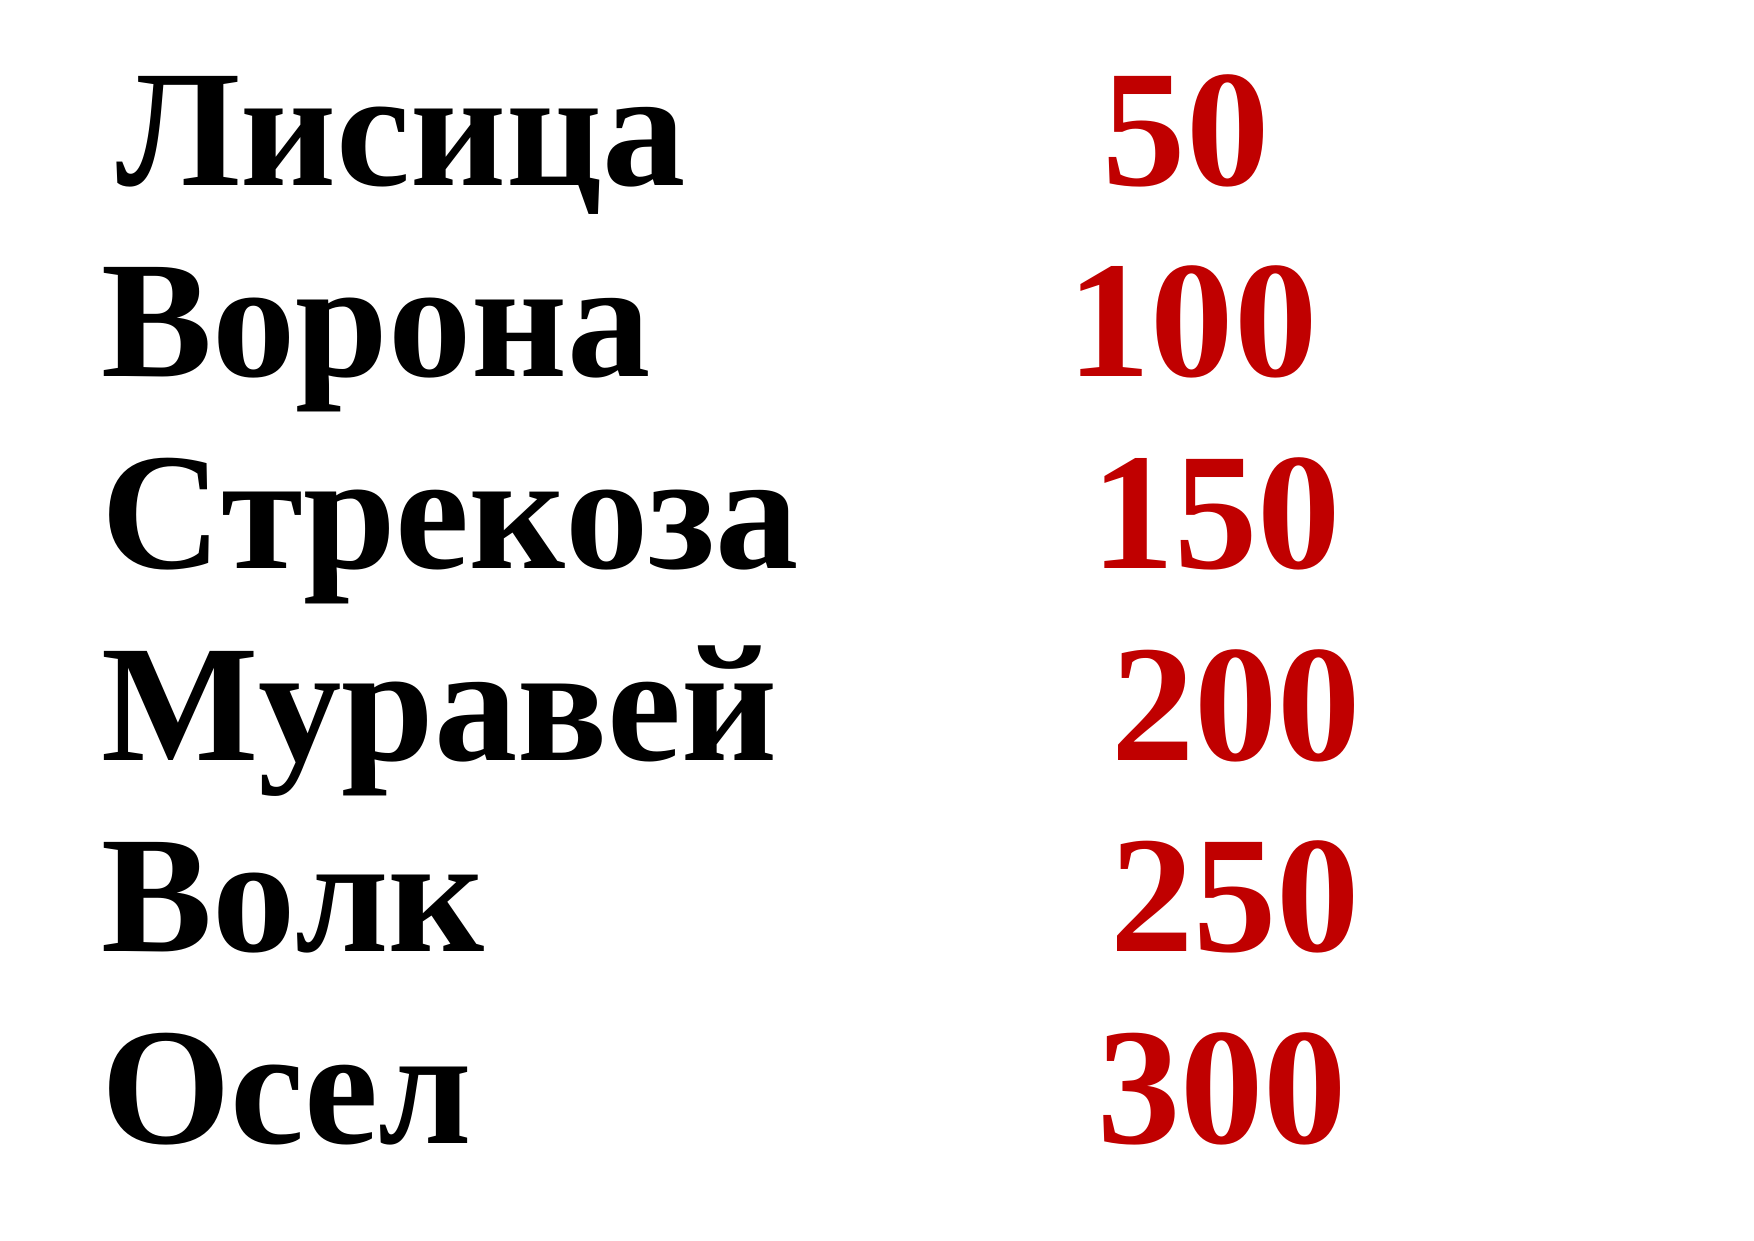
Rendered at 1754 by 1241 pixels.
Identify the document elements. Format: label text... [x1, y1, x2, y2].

text Стрекоза 150 [59, 413, 1695, 604]
text Ворона 100 [59, 221, 1695, 413]
text Муравей 200 [59, 604, 1695, 796]
text Осел 300 [59, 988, 1695, 1179]
text Волк 250 [59, 796, 1695, 988]
text Лисица 50 [59, 29, 1695, 221]
